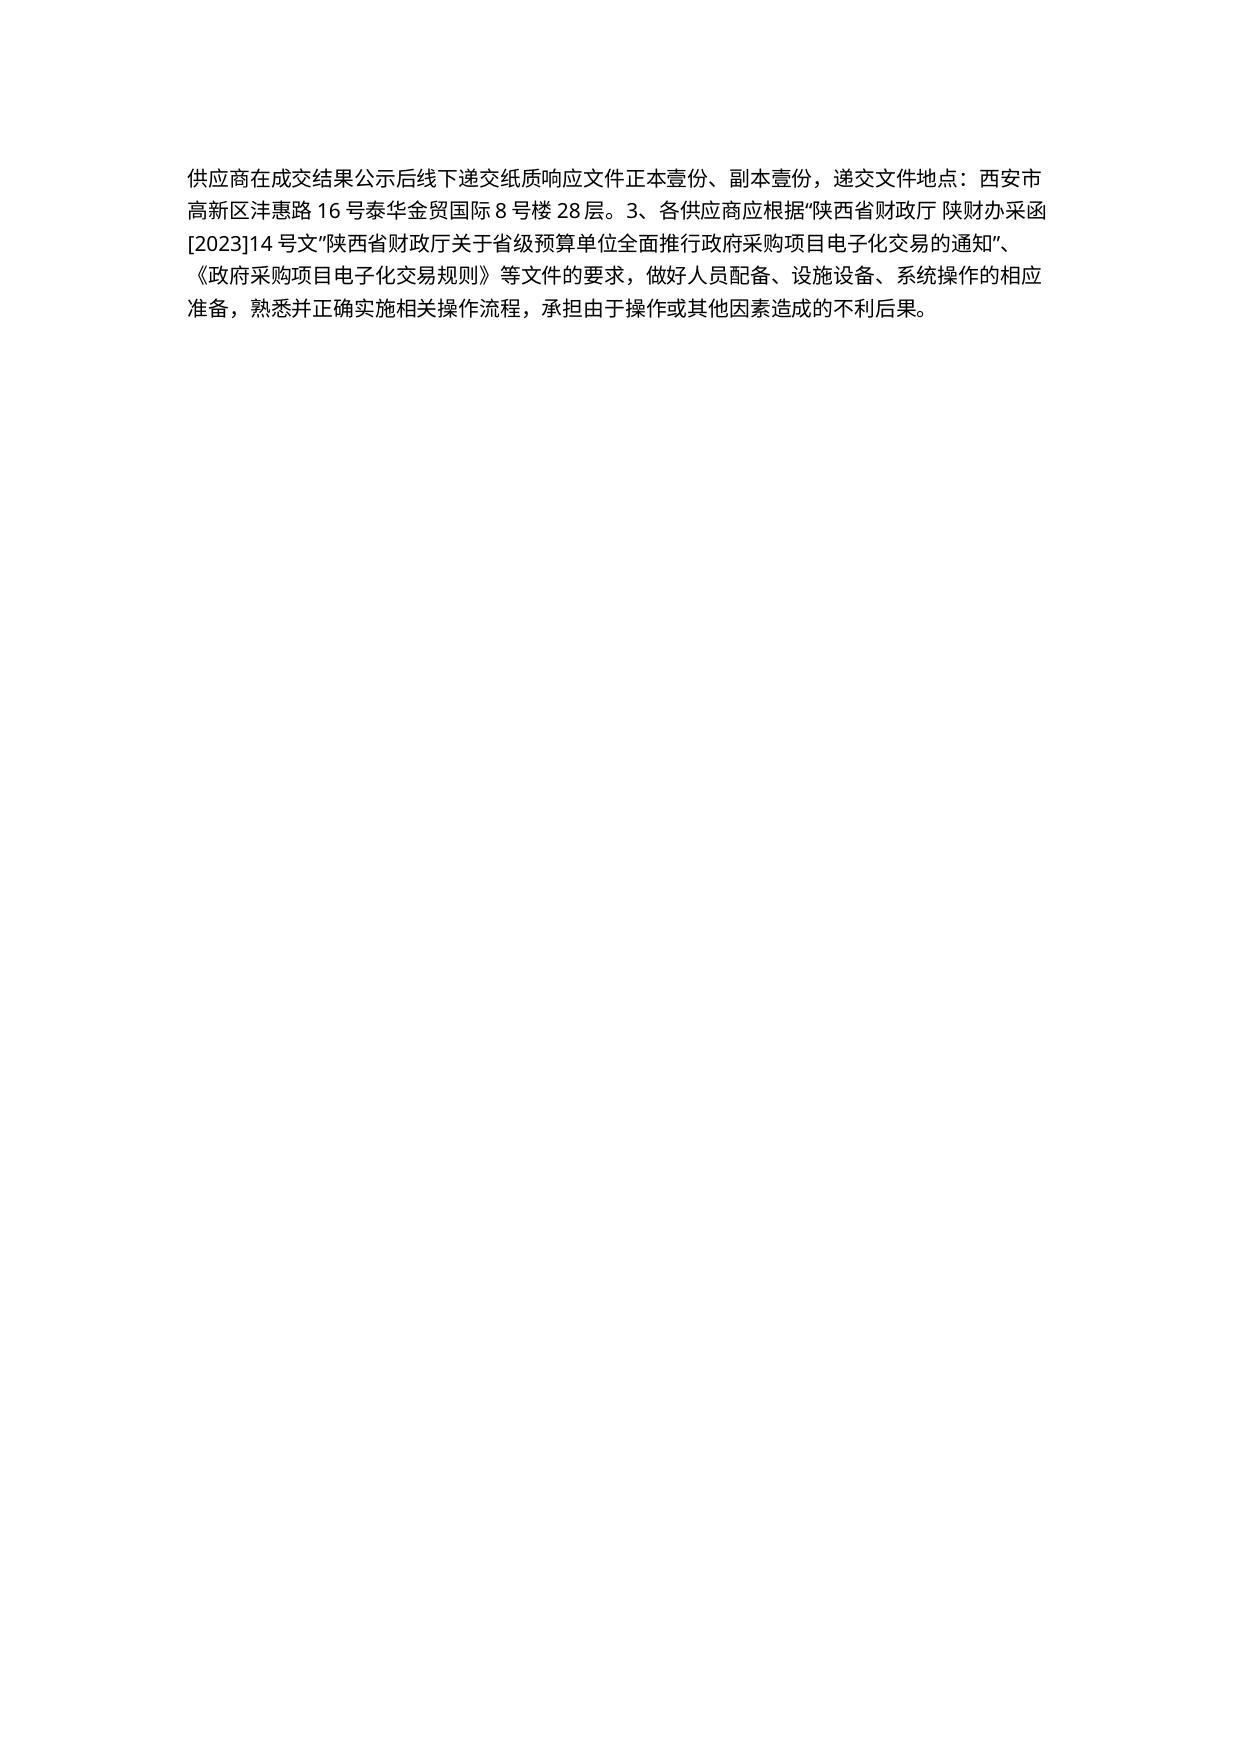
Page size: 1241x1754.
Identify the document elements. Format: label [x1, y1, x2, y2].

text [187, 162, 1053, 324]
